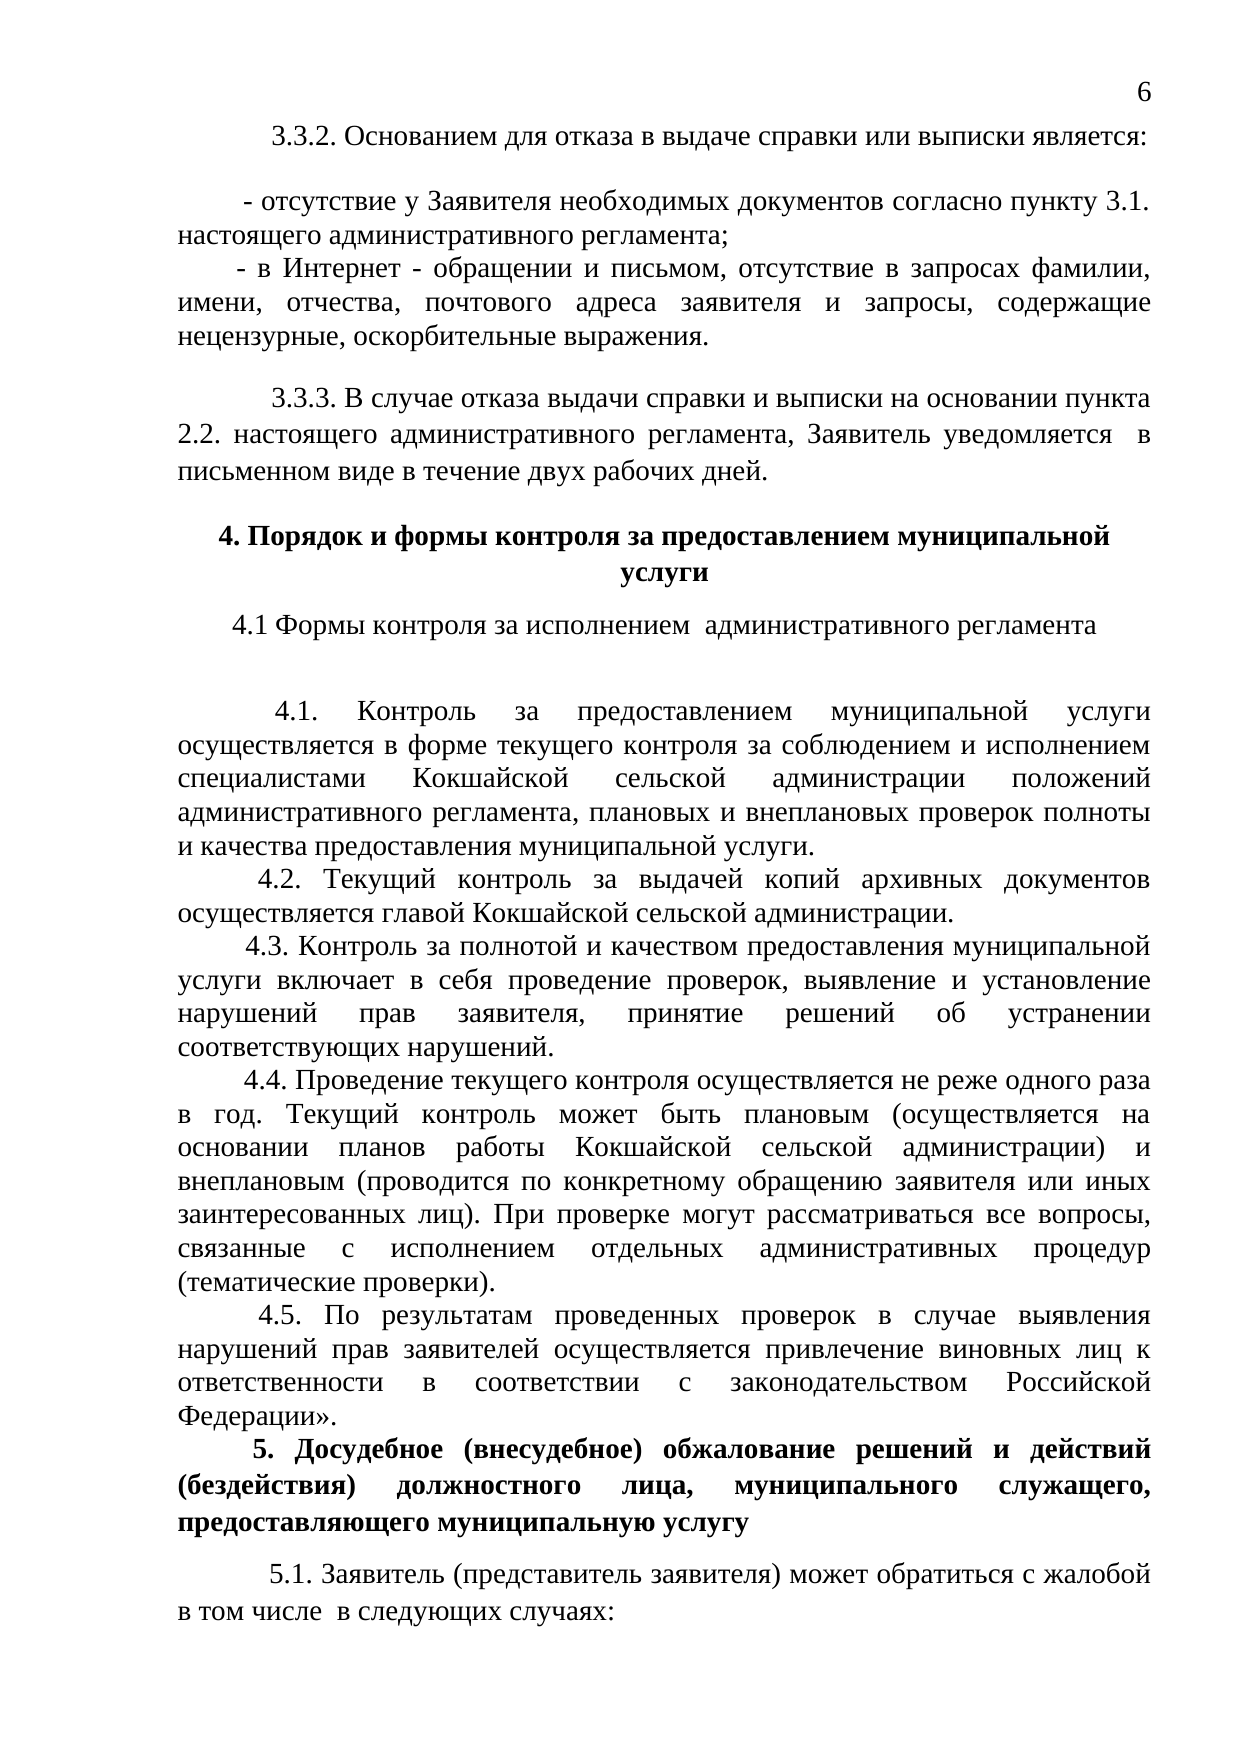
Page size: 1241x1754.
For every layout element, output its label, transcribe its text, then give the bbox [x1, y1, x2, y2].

text 3.3.2. Основанием для отказа в выдаче справки или выписки является: [177, 118, 1152, 152]
text 5. Досудебное (внесудебное) обжалование решений и действий (бездействия) должностного лица, муниципального служащего, предоставляющего муниципальную услугу [177, 1431, 1152, 1537]
text 4.1 Формы контроля за исполнением административного регламента [177, 607, 1152, 640]
text - в Интернет - обращении и письмом, отсутствие в запросах фамилии, имени, отчества, почтового адреса заявителя и запросы, содержащие нецензурные, оскорбительные выражения. [177, 251, 1152, 351]
text 4.2. Текущий контроль за выдачей копий архивных документов осуществляется главой Кокшайской сельской администрации. [177, 861, 1152, 928]
text 4. Порядок и формы контроля за предоставлением муниципальной услуги [177, 518, 1152, 588]
text 3.3.3. В случае отказа выдачи справки и выписки на основании пункта 2.2. настоящего административного регламента, Заявитель уведомляется в письменном виде в течение двух рабочих дней. [177, 380, 1152, 486]
text 4.4. Проведение текущего контроля осуществляется не реже одного раза в год. Текущий контроль может быть плановым (осуществляется на основании планов работы Кокшайской сельской администрации) и внеплановым (проводится по конкретному обращению заявителя или иных заинтересованных лиц). При проверке могут рассматриваться все вопросы, связанные с исполнением отдельных административных процедур (тематические проверки). [177, 1062, 1152, 1297]
text 4.3. Контроль за полнотой и качеством предоставления муниципальной услуги включает в себя проведение проверок, выявление и установление нарушений прав заявителя, принятие решений об устранении соответствующих нарушений. [177, 928, 1152, 1062]
text - отсутствие у Заявителя необходимых документов согласно пункту 3.1. настоящего административного регламента; [177, 183, 1152, 251]
text 4.5. По результатам проведенных проверок в случае выявления нарушений прав заявителей осуществляется привлечение виновных лиц к ответственности в соответствии с законодательством Российской Федерации». [177, 1297, 1152, 1431]
text 4.1. Контроль за предоставлением муниципальной услуги осуществляется в форме текущего контроля за соблюдением и исполнением специалистами Кокшайской сельской администрации положений административного регламента, плановых и внеплановых проверок полноты и качества предоставления муниципальной услуги. [177, 693, 1152, 861]
text 5.1. Заявитель (представитель заявителя) может обратиться с жалобой в том числе в следующих случаях: [177, 1556, 1152, 1626]
